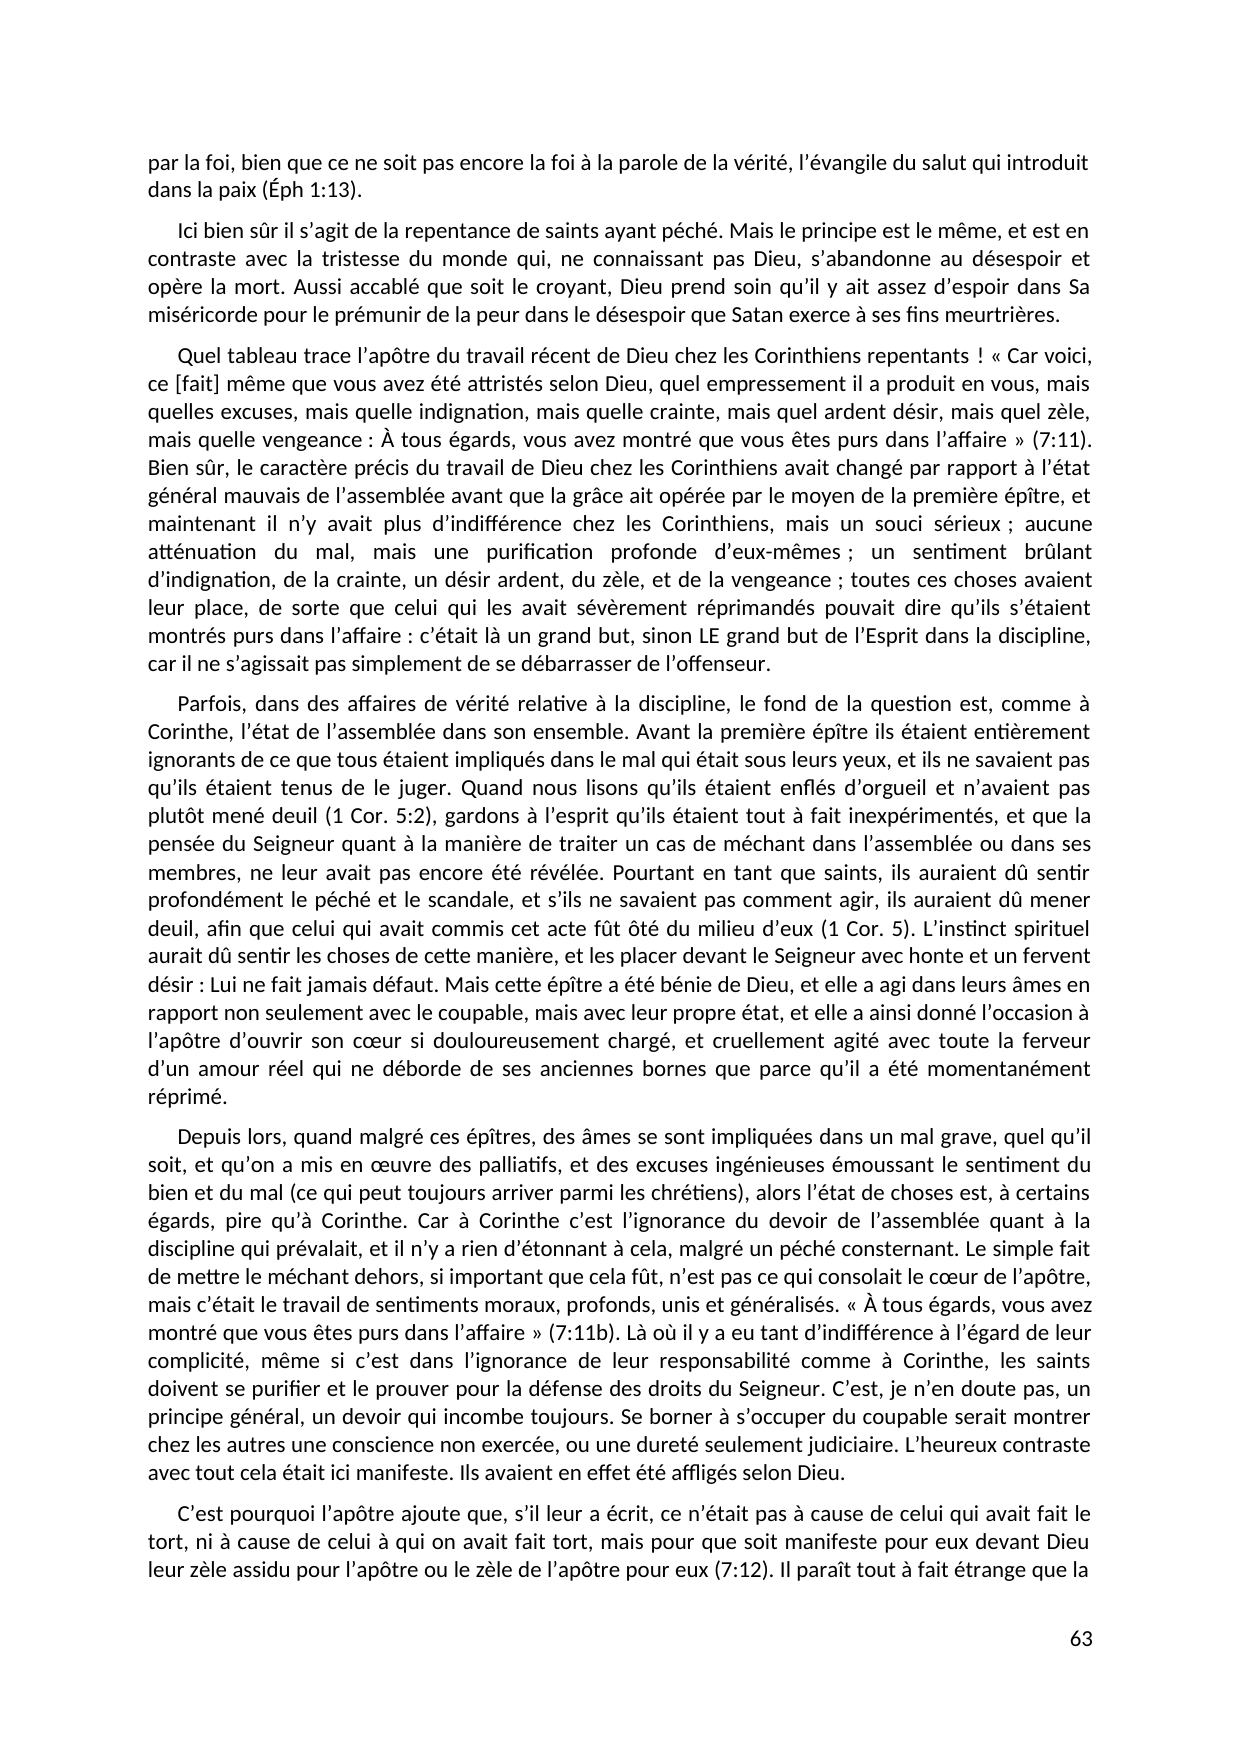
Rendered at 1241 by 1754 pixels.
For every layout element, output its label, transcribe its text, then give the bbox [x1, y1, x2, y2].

text Parfois, dans des affaires de vérité relative à la discipline, le fond de la question est, comme à Corinthe, l’état de l’assemblée dans son ensemble. Avant la première épître ils étaient entièrement ignorants de ce que tous étaient impliqués dans le mal qui était sous leurs yeux, et ils ne savaient pas qu’ils étaient tenus de le juger. Quand nous lisons qu’ils étaient enflés d’orgueil et n’avaient pas plutôt mené deuil (1 Cor. 5:2), gardons à l’esprit qu’ils étaient tout à fait inexpérimentés, et que la pensée du Seigneur quant à la manière de traiter un cas de méchant dans l’assemblée ou dans ses membres, ne leur avait pas encore été révélée. Pourtant en tant que saints, ils auraient dû sentir profondément le péché et le scandale, et s’ils ne savaient pas comment agir, ils auraient dû mener deuil, afin que celui qui avait commis cet acte fût ôté du milieu d’eux (1 Cor. 5). L’instinct spirituel aurait dû sentir les choses de cette manière, et les placer devant le Seigneur avec honte et un fervent désir : Lui ne fait jamais défaut. Mais cette épître a été bénie de Dieu, et elle a agi dans leurs âmes en rapport non seulement avec le coupable, mais avec leur propre état, et elle a ainsi donné l’occasion à l’apôtre d’ouvrir son cœur si douloureusement chargé, et cruellement agité avec toute la ferveur d’un amour réel qui ne déborde de ses anciennes bornes que parce qu’il a été momentanément réprimé. [148, 689, 1093, 1110]
text Depuis lors, quand malgré ces épîtres, des âmes se sont impliquées dans un mal grave, quel qu’il soit, et qu’on a mis en œuvre des palliatifs, et des excuses ingénieuses émoussant le sentiment du bien et du mal (ce qui peut toujours arriver parmi les chrétiens), alors l’état de choses est, à certains égards, pire qu’à Corinthe. Car à Corinthe c’est l’ignorance du devoir de l’assemblée quant à la discipline qui prévalait, et il n’y a rien d’étonnant à cela, malgré un péché consternant. Le simple fait de mettre le méchant dehors, si important que cela fût, n’est pas ce qui consolait le cœur de l’apôtre, mais c’était le travail de sentiments moraux, profonds, unis et généralisés. « À tous égards, vous avez montré que vous êtes purs dans l’affaire » (7:11b). Là où il y a eu tant d’indifférence à l’égard de leur complicité, même si c’est dans l’ignorance de leur responsabilité comme à Corinthe, les saints doivent se purifier et le prouver pour la défense des droits du Seigneur. C’est, je n’en doute pas, un principe général, un devoir qui incombe toujours. Se borner à s’occuper du coupable serait montrer chez les autres une conscience non exercée, ou une dureté seulement judiciaire. L’heureux contraste avec tout cela était ici manifeste. Ils avaient en effet été affligés selon Dieu. [148, 1122, 1093, 1487]
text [148, 1499, 1093, 1583]
text Ici bien sûr il s’agit de la repentance de saints ayant péché. Mais le principe est le même, et est en contraste avec la tristesse du monde qui, ne connaissant pas Dieu, s’abandonne au désespoir et opère la mort. Aussi accablé que soit le croyant, Dieu prend soin qu’il y ait assez d’espoir dans Sa miséricorde pour le prémunir de la peur dans le désespoir que Satan exerce à ses fins meurtrières. [148, 216, 1093, 328]
text Quel tableau trace l’apôtre du travail récent de Dieu chez les Corinthiens repentants ! « Car voici, ce [fait] même que vous avez été attristés selon Dieu, quel empressement il a produit en vous, mais quelles excuses, mais quelle indignation, mais quelle crainte, mais quel ardent désir, mais quel zèle, mais quelle vengeance : À tous égards, vous avez montré que vous êtes purs dans l’affaire » (7:11). Bien sûr, le caractère précis du travail de Dieu chez les Corinthiens avait changé par rapport à l’état général mauvais de l’assemblée avant que la grâce ait opérée par le moyen de la première épître, et maintenant il n’y avait plus d’indifférence chez les Corinthiens, mais un souci sérieux ; aucune atténuation du mal, mais une purification profonde d’eux-mêmes ; un sentiment brûlant d’indignation, de la crainte, un désir ardent, du zèle, et de la vengeance ; toutes ces choses avaient leur place, de sorte que celui qui les avait sévèrement réprimandés pouvait dire qu’ils s’étaient montrés purs dans l’affaire : c’était là un grand but, sinon LE grand but de l’Esprit dans la discipline, car il ne s’agissait pas simplement de se débarrasser de l’offenseur. [148, 341, 1093, 677]
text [148, 148, 1093, 204]
